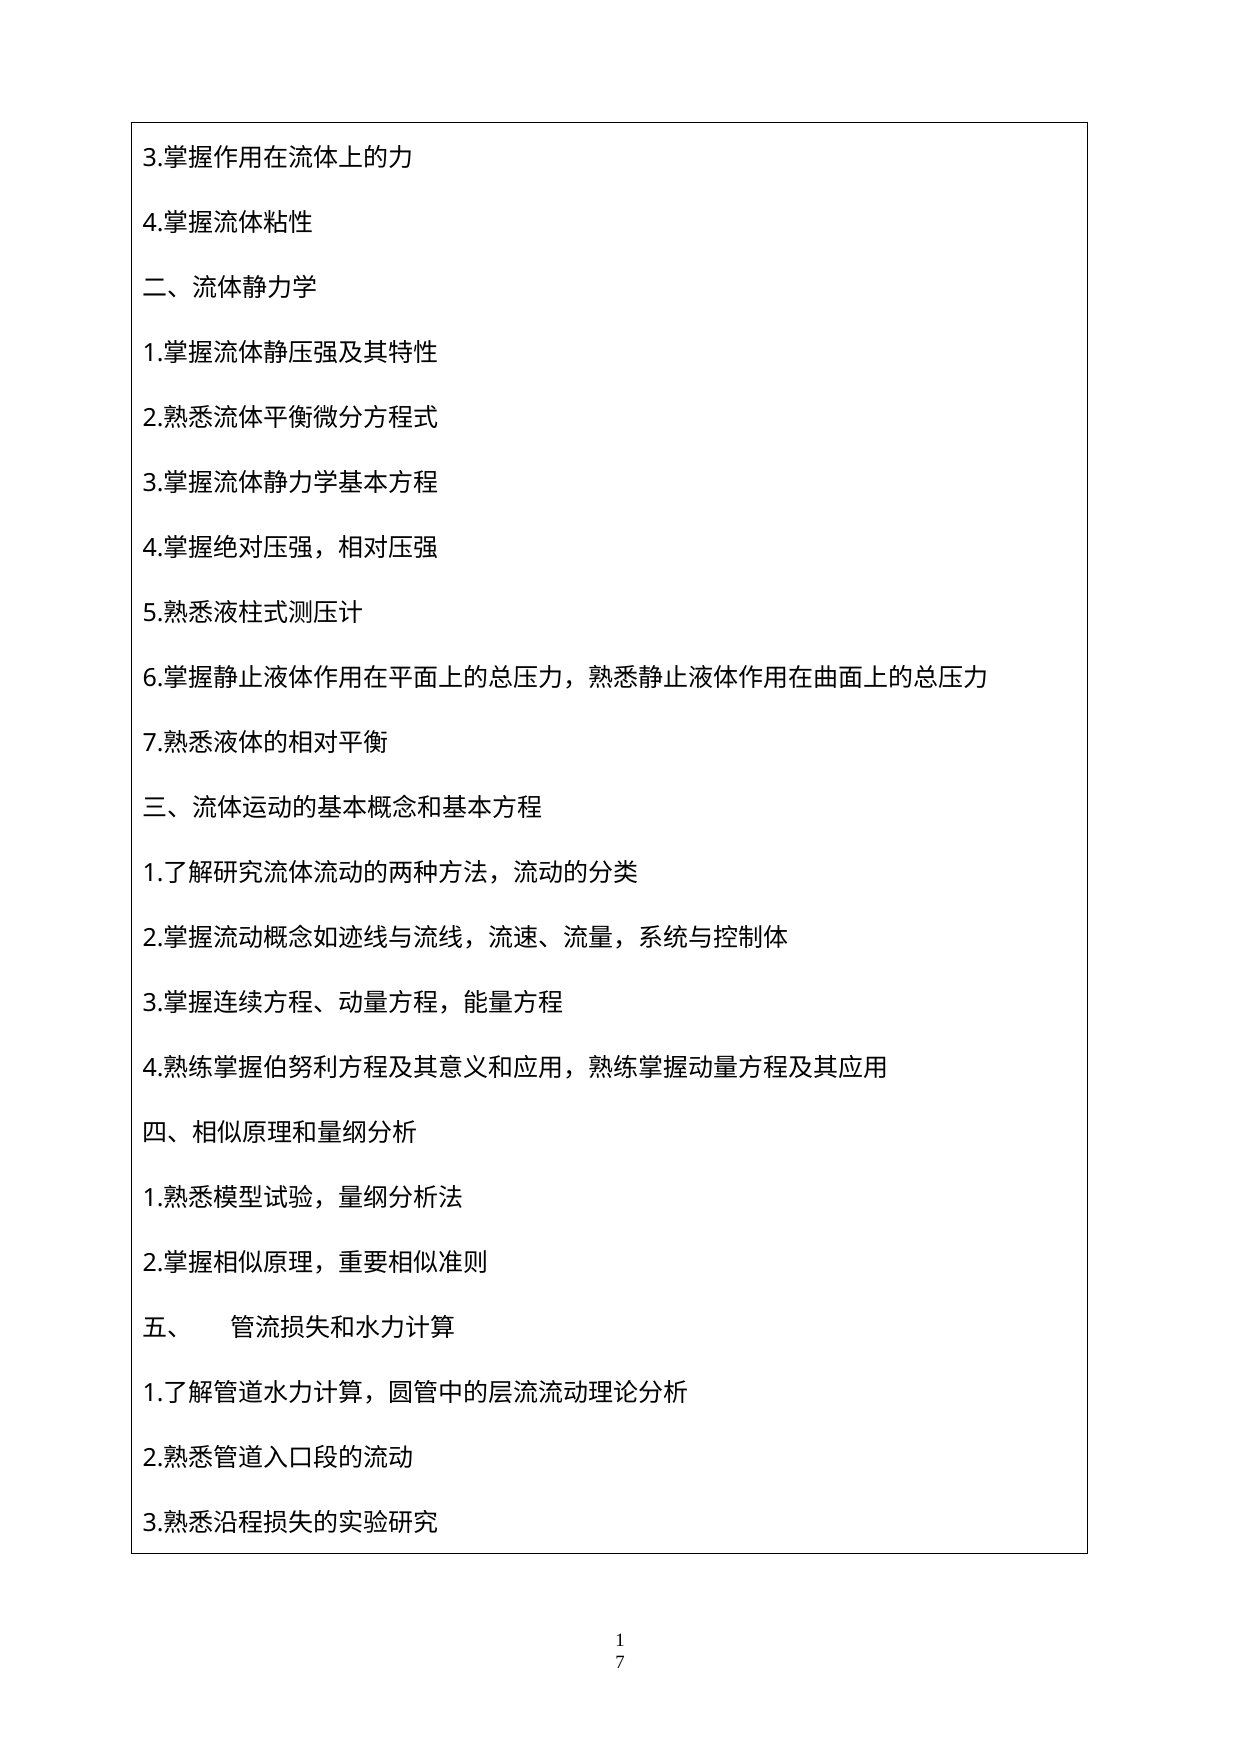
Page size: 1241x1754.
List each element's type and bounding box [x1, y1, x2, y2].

table_header [132, 123, 1087, 1553]
